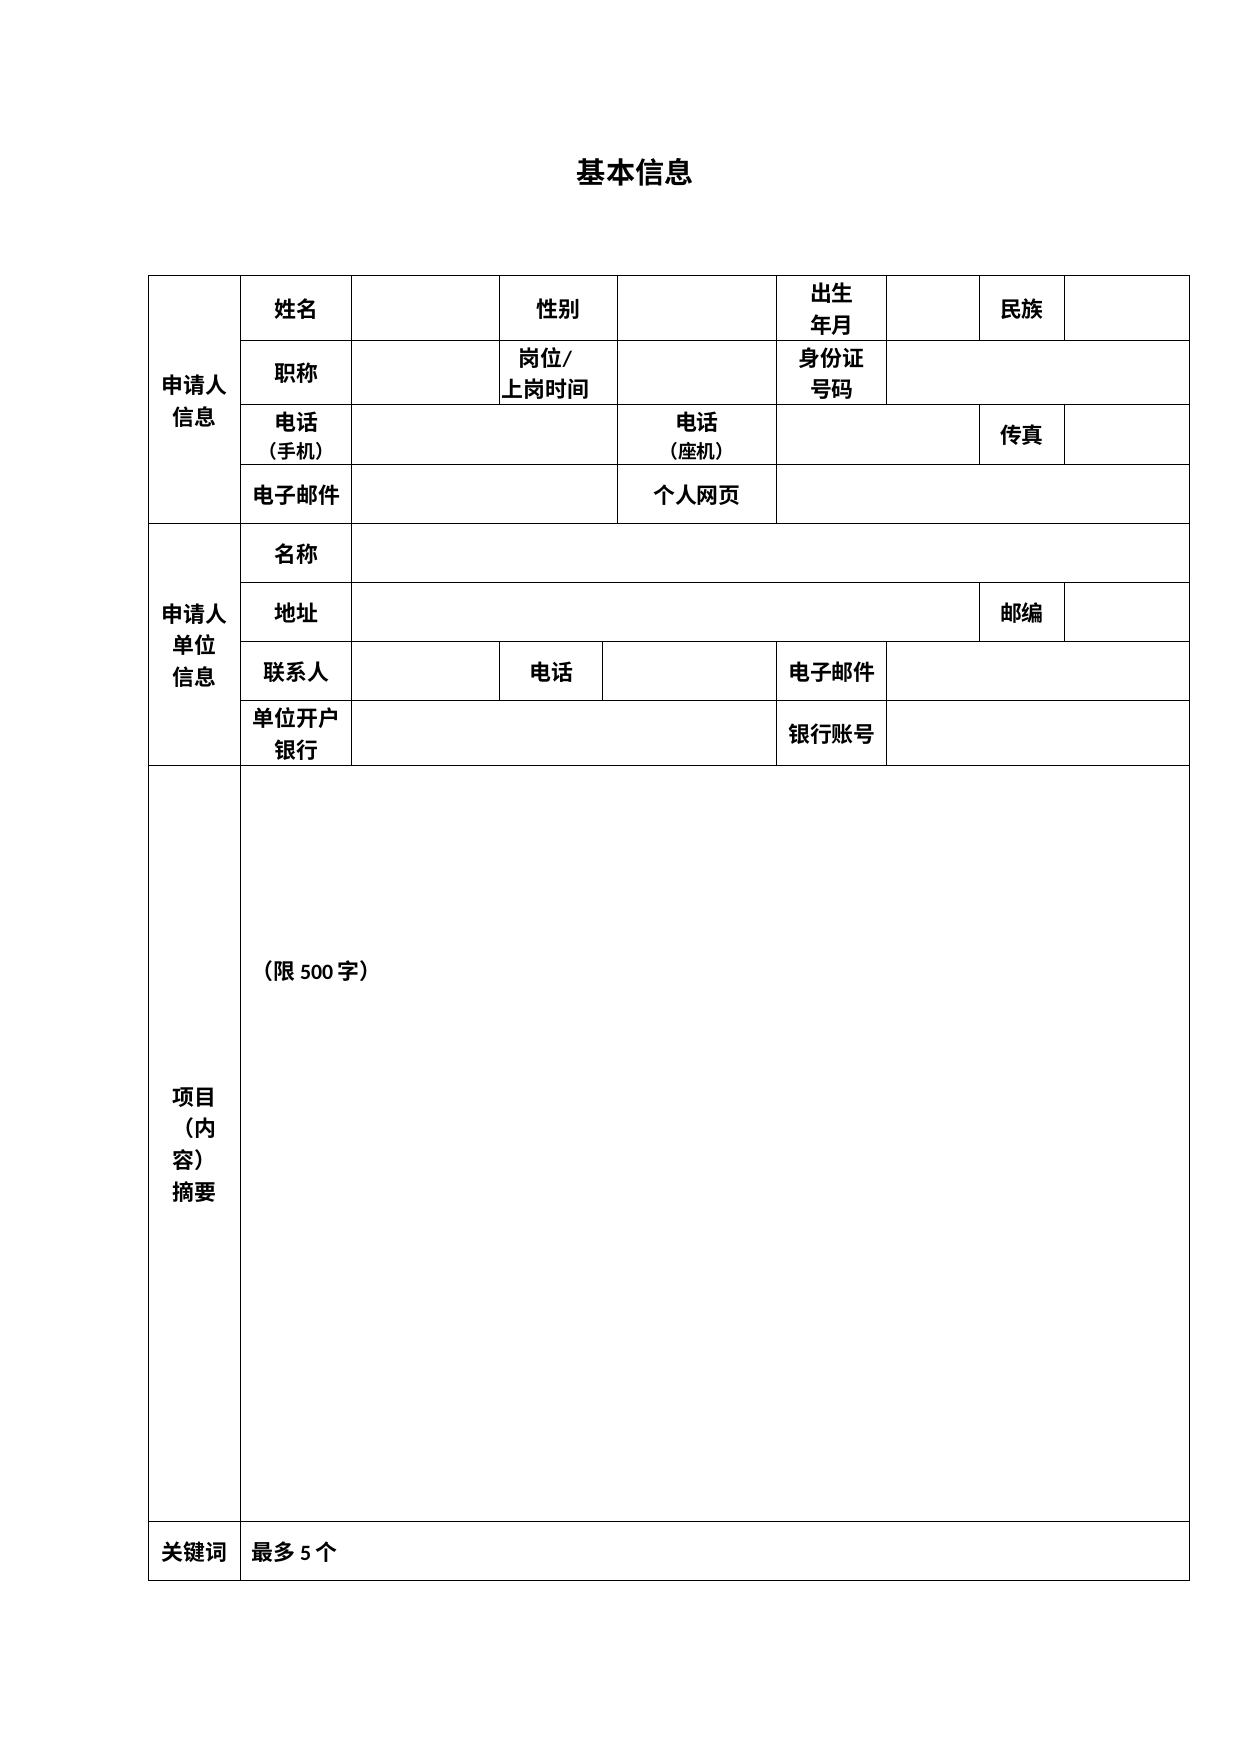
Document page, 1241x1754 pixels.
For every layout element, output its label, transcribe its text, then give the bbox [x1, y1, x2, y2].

table_cell 岗位/ 上岗时间 [500, 341, 617, 404]
table_cell 申请人 单位 信息 [149, 524, 240, 764]
table_cell [1065, 583, 1189, 641]
table_header 姓名 [241, 276, 351, 339]
table_header 出生 年月 [777, 276, 886, 339]
table_cell 电话 （座机） [618, 405, 776, 464]
table_cell [618, 341, 776, 404]
table_cell [777, 405, 979, 464]
table_cell 银行账号 [777, 701, 886, 764]
table_header [618, 276, 776, 339]
table_cell 联系人 [241, 642, 351, 700]
table_cell [352, 642, 499, 700]
table_cell 电子邮件 [777, 642, 886, 700]
table_cell [352, 524, 1189, 582]
table_cell 最多5个 [241, 1522, 1189, 1580]
table_cell [887, 642, 1189, 700]
table_header [352, 276, 499, 339]
table_header 民族 [980, 276, 1064, 339]
table_cell 名称 [241, 524, 351, 582]
table_cell （限500字） [241, 766, 1189, 1521]
table_cell [352, 465, 617, 523]
table_cell [887, 701, 1189, 764]
table_cell 地址 [241, 583, 351, 641]
table_cell [352, 701, 776, 764]
table_cell 邮编 [980, 583, 1064, 641]
table_cell 单位开户银行 [241, 701, 351, 764]
table_cell [603, 642, 776, 700]
table_cell [352, 405, 617, 464]
table_header 申请人信息 [149, 276, 240, 523]
table_cell 职称 [241, 341, 351, 404]
table_cell 传真 [980, 405, 1064, 464]
table_cell 身份证 号码 [777, 341, 886, 404]
table_header [1065, 276, 1189, 339]
table_cell 电话 （手机） [241, 405, 351, 464]
table_cell [887, 341, 1189, 404]
table_cell 关键词 [149, 1522, 240, 1580]
table_cell 个人网页 [618, 465, 776, 523]
table_cell [352, 341, 499, 404]
table_header 性别 [500, 276, 617, 339]
table_cell 电子邮件 [241, 465, 351, 523]
table_cell [1065, 405, 1189, 464]
table_cell [352, 583, 979, 641]
table_cell 电话 [500, 642, 602, 700]
table_header [887, 276, 979, 339]
table_cell 项目 （内容） 摘要 [149, 766, 240, 1521]
text 基本信息 [148, 150, 1122, 192]
table_cell [777, 465, 1189, 523]
